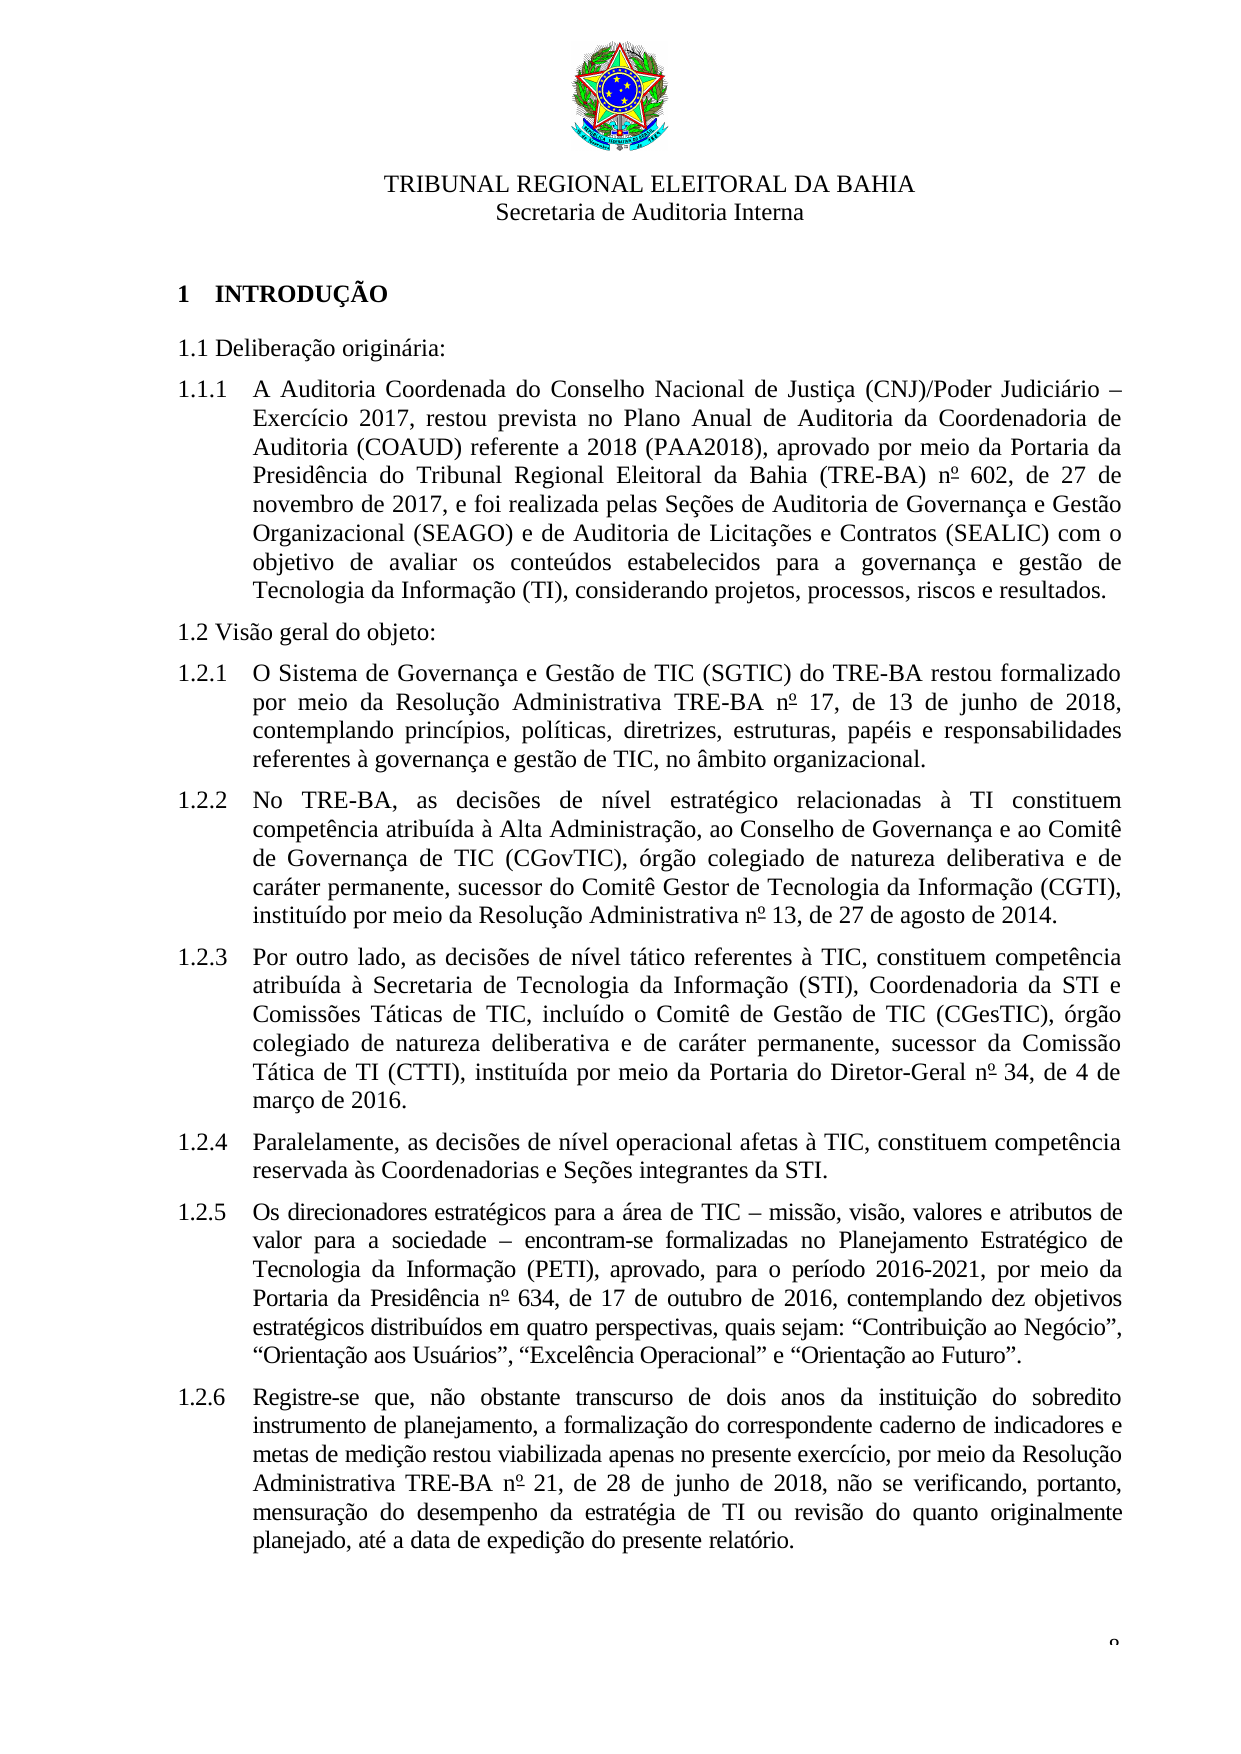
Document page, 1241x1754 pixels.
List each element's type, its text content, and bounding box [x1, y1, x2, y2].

list Registre-se que, não obstante transcurso de dois anos da instituição do sobredito instrumento de planejamento, a formalização do correspondente caderno de indicadores e metas de medição restou viabilizada apenas no presente exercício, por meio da Resolução Administrativa TRE-BA nº 21, de 28 de junho de 2018, não se verificando, portanto, mensuração do desempenho da estratégia de TI ou revisão do quanto originalmente planejado, até a data de expedição do presente relatório. [177, 1382, 1123, 1554]
text Secretaria de Auditoria Interna [190, 197, 1109, 226]
list Os direcionadores estratégicos para a área de TIC – missão, visão, valores e atributos de valor para a sociedade – encontram-se formalizadas no Planejamento Estratégico de Tecnologia da Informação (PETI), aprovado, para o período 2016-2021, por meio da Portaria da Presidência nº 634, de 17 de outubro de 2016, contemplando dez objetivos estratégicos distribuídos em quatro perspectivas, quais sejam: “Contribuição ao Negócio”, “Orientação aos Usuários”, “Excelência Operacional” e “Orientação ao Futuro”. [177, 1197, 1123, 1369]
list O Sistema de Governança e Gestão de TIC (SGTIC) do TRE-BA restou formalizado por meio da Resolução Administrativa TRE-BA nº 17, de 13 de junho de 2018, contemplando princípios, políticas, diretrizes, estruturas, papéis e responsabilidades referentes à governança e gestão de TIC, no âmbito organizacional. [177, 658, 1122, 773]
list Por outro lado, as decisões de nível tático referentes à TIC, constituem competência atribuída à Secretaria de Tecnologia da Informação (STI), Coordenadoria da STI e Comissões Táticas de TIC, incluído o Comitê de Gestão de TIC (CGesTIC), órgão colegiado de natureza deliberativa e de caráter permanente, sucessor da Comissão Tática de TI (CTTI), instituída por meio da Portaria do Diretor-Geral nº 34, de 4 de março de 2016. [177, 942, 1122, 1114]
picture [571, 41, 669, 151]
list Deliberação originária: [177, 333, 1134, 362]
list Paralelamente, as decisões de nível operacional afetas à TIC, constituem competência reservada às Coordenadorias e Seções integrantes da STI. [177, 1127, 1122, 1184]
list No TRE-BA, as decisões de nível estratégico relacionadas à TI constituem competência atribuída à Alta Administração, ao Conselho de Governança e ao Comitê de Governança de TIC (CGovTIC), órgão colegiado de natureza deliberativa e de caráter permanente, sucessor do Comitê Gestor de Tecnologia da Informação (CGTI), instituído por meio da Resolução Administrativa nº 13, de 27 de agosto de 2014. [177, 785, 1122, 929]
text TRIBUNAL REGIONAL ELEITORAL DA BAHIA [190, 169, 1109, 197]
list Visão geral do objeto: [177, 617, 1134, 645]
subtitle INTRODUÇÃO [177, 279, 1134, 308]
list A Auditoria Coordenada do Conselho Nacional de Justiça (CNJ)/Poder Judiciário – Exercício 2017, restou prevista no Plano Anual de Auditoria da Coordenadoria de Auditoria (COAUD) referente a 2018 (PAA2018), aprovado por meio da Portaria da Presidência do Tribunal Regional Eleitoral da Bahia (TRE-BA) nº 602, de 27 de novembro de 2017, e foi realizada pelas Seções de Auditoria de Governança e Gestão Organizacional (SEAGO) e de Auditoria de Licitações e Contratos (SEALIC) com o objetivo de avaliar os conteúdos estabelecidos para a governança e gestão de Tecnologia da Informação (TI), considerando projetos, processos, riscos e resultados. [177, 374, 1123, 604]
